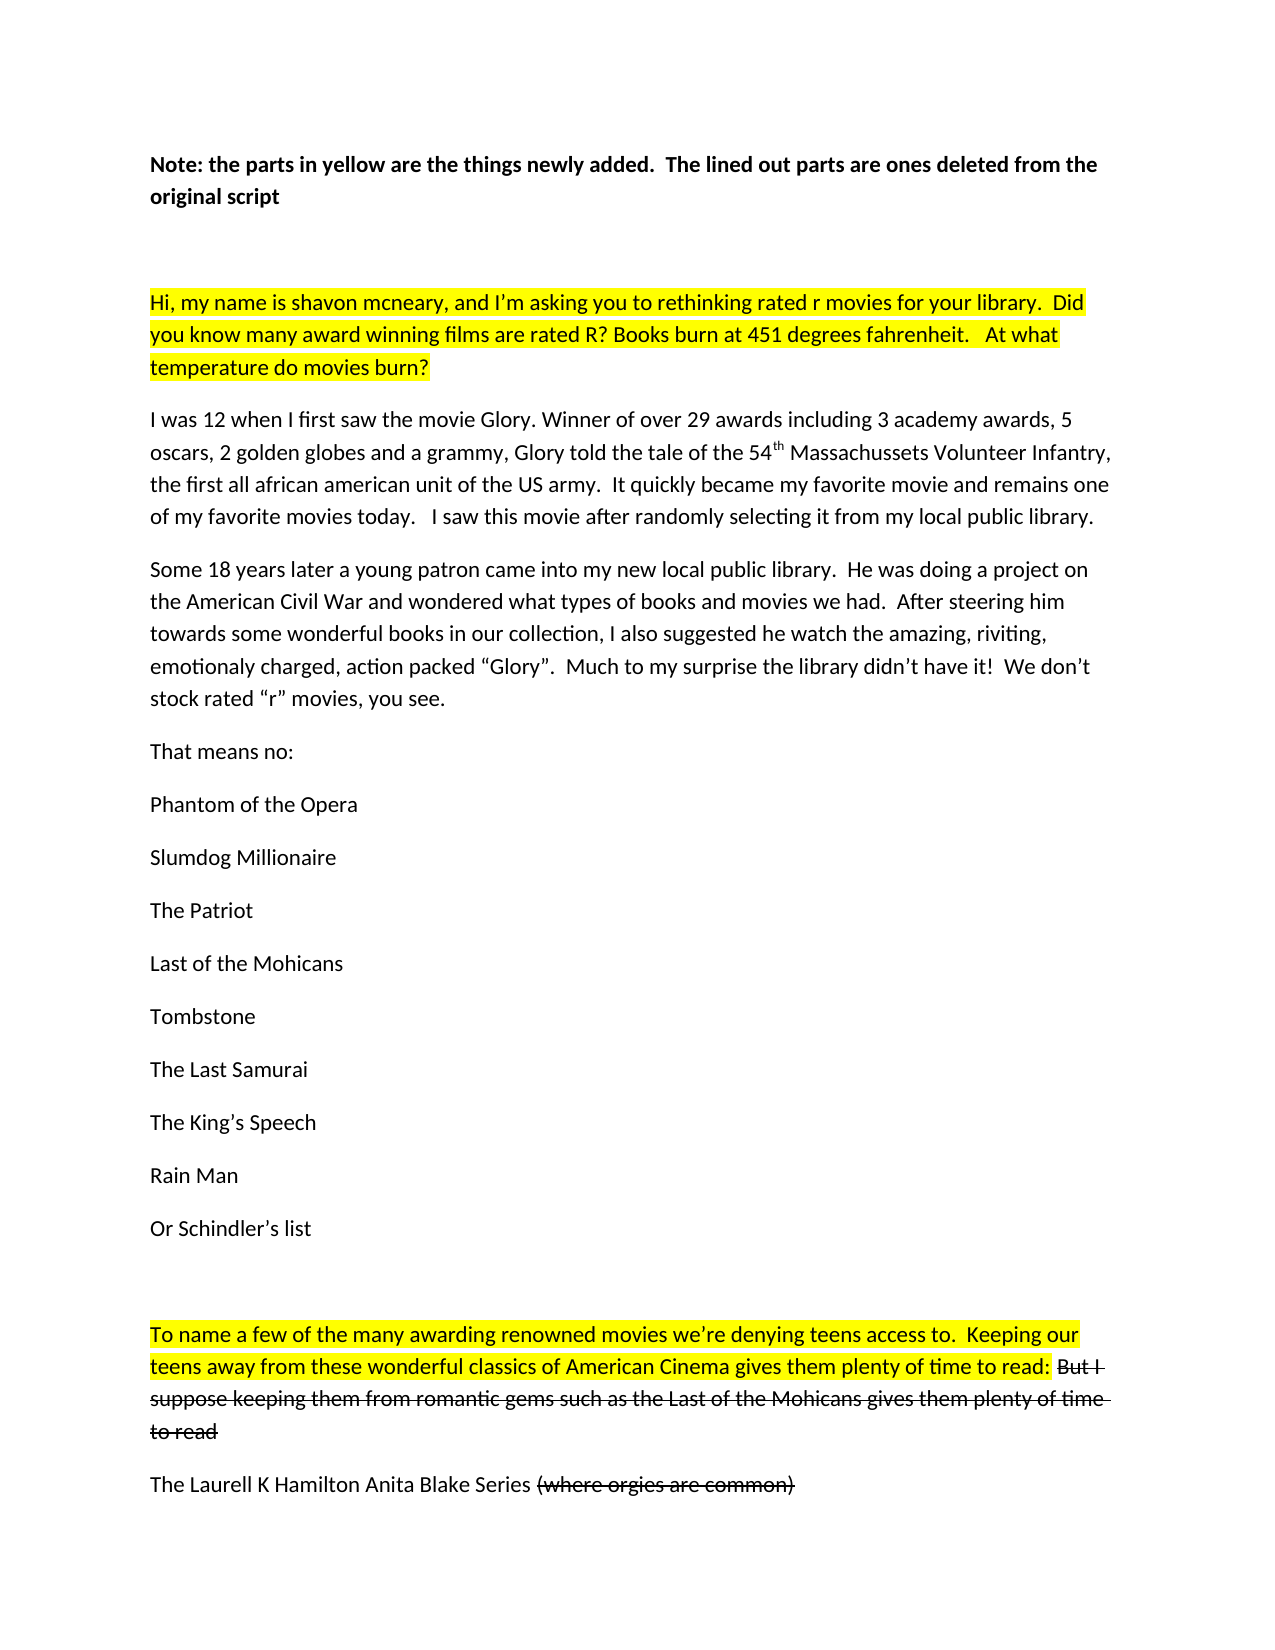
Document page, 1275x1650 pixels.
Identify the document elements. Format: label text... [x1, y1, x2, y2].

text To name a few of the many awarding renowned movies we’re denying teens access to. Keeping our teens away from these wonderful classics of American Cinema gives them plenty of time to read: But I suppose keeping them from romantic gems such as the Last of the Mohicans gives them plenty of time to read [150, 1320, 1125, 1445]
text The Laurell K Hamilton Anita Blake Series (where orgies are common) [150, 1470, 1125, 1498]
text Or Schindler’s list [150, 1214, 1125, 1242]
text Rain Man [150, 1161, 1125, 1189]
text The Last Samurai [150, 1055, 1125, 1083]
text The Patriot [150, 896, 1125, 924]
text I was 12 when I first saw the movie Glory. Winner of over 29 awards including 3 academy awards, 5 oscars, 2 golden globes and a grammy, Glory told the tale of the 54th Massachussets Volunteer Infantry, the first all african american unit of the US army. It quickly became my favorite movie and remains one of my favorite movies today. I saw this movie after randomly selecting it from my local public library. [150, 406, 1125, 530]
text Tombstone [150, 1002, 1125, 1030]
text Phantom of the Opera [150, 790, 1125, 818]
text Last of the Mohicans [150, 949, 1125, 977]
text Some 18 years later a young patron came into my new local public library. He was doing a project on the American Civil War and wondered what types of books and movies we had. After steering him towards some wonderful books in our collection, I also suggested he watch the amazing, riviting, emotionaly charged, action packed “Glory”. Much to my surprise the library didn’t have it! We don’t stock rated “r” movies, you see. [150, 555, 1125, 712]
text Slumdog Millionaire [150, 843, 1125, 871]
text Hi, my name is shavon mcneary, and I’m asking you to rethinking rated r movies for your library. Did you know many award winning films are rated R? Books burn at 451 degrees fahrenheit. At what temperature do movies burn? [150, 288, 1125, 381]
text Note: the parts in yellow are the things newly added. The lined out parts are ones deleted from the original script [150, 150, 1125, 210]
text That means no: [150, 737, 1125, 765]
text The King’s Speech [150, 1108, 1125, 1136]
